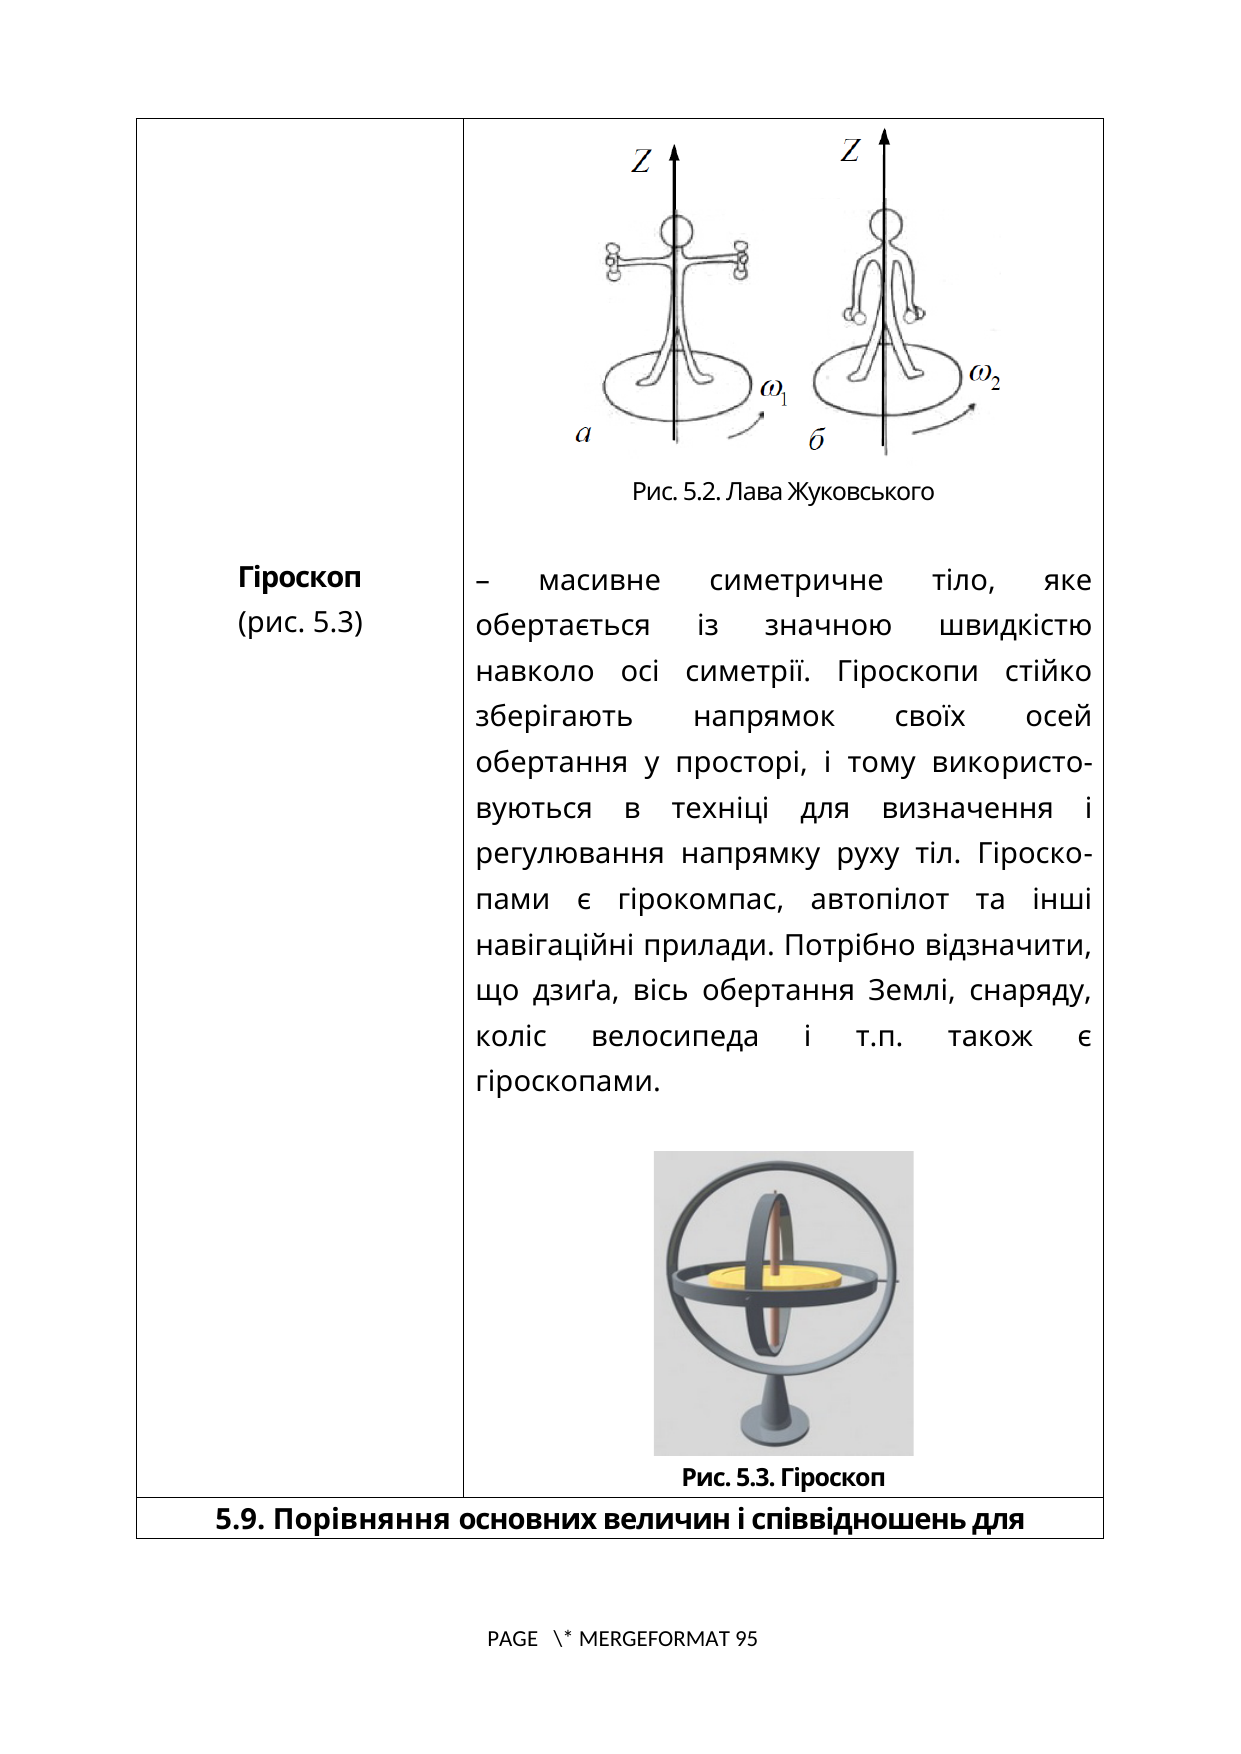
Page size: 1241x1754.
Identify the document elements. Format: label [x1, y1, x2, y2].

picture [653, 1151, 914, 1456]
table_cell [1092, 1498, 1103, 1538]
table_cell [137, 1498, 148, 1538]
table_cell [137, 119, 463, 1497]
table_cell [464, 119, 1103, 1497]
